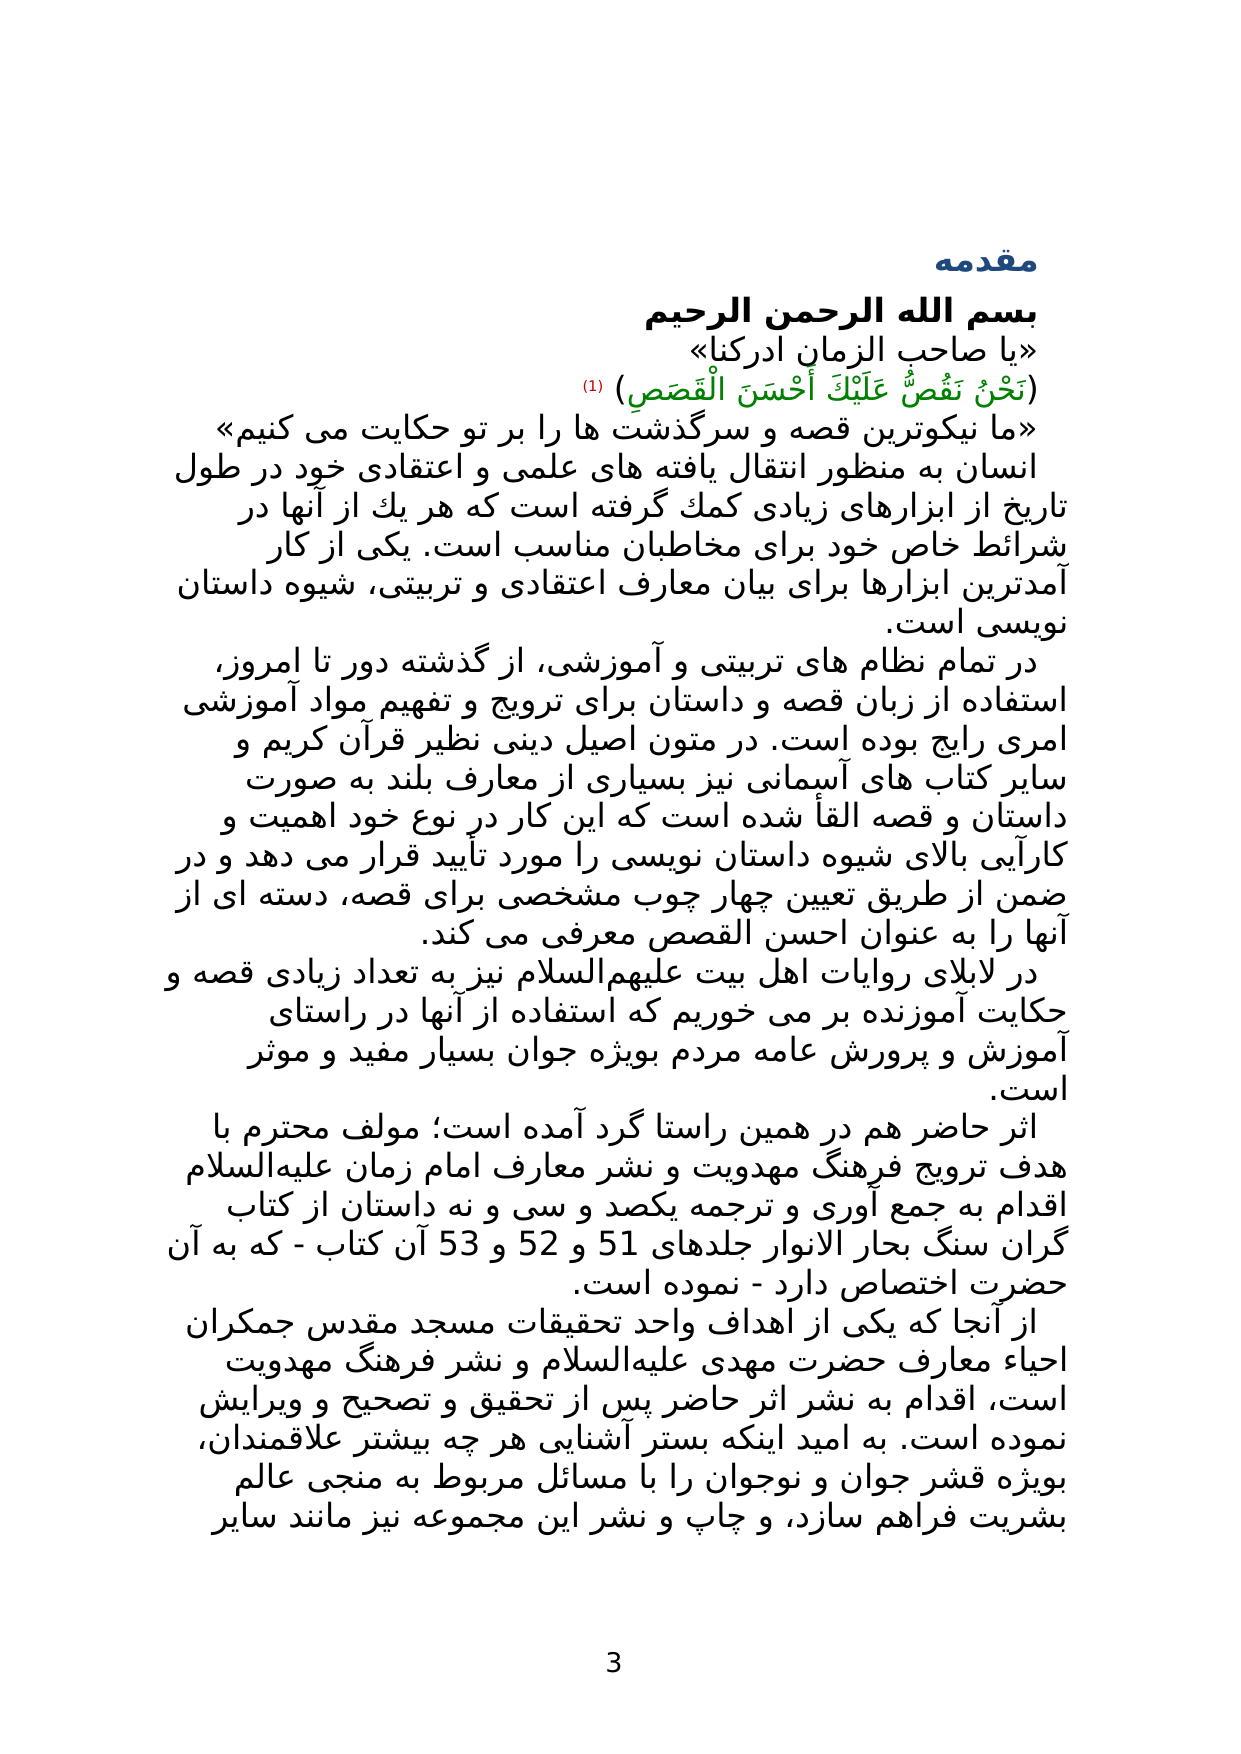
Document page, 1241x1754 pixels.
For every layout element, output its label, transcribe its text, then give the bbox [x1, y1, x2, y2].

text «يا صاحب الزمان ادركنا» [159, 331, 1069, 369]
text (نَحْنُ نَقُصُّ عَلَيْكَ أَحْسَنَ الْقَصَصِ) (1) [159, 369, 1069, 408]
subtitle مقدمه [159, 241, 1069, 279]
text انسان به منظور انتقال يافته هاى علمى و اعتقادى خود در طول تاريخ از ابزارهاى زيادى كمك گرفته است كه هر يك از آنها در شرائط خاص خود براى مخاطبان مناسب است. يكى از كار آمدترين ابزارها براى بيان معارف اعتقادى و تربيتى، شيوه داستان نويسى است. [159, 447, 1069, 642]
text اثر حاضر هم در همين راستا گرد آمده است؛ مولف محترم با هدف ترويج فرهنگ مهدويت و نشر معارف امام زمان عليه‌السلام اقدام به جمع آورى و ترجمه يكصد و سى و نه داستان از كتاب گران سنگ بحار الانوار جلدهاى 51 و 52 و 53 آن كتاب - كه به آن حضرت اختصاص دارد - نموده است. [159, 1108, 1069, 1302]
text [159, 1302, 1069, 1535]
text در لابلاى روايات اهل بيت عليهم‌السلام نيز به تعداد زيادى قصه و حكايت آموزنده بر مى خوريم كه استفاده از آنها در راستاى آموزش و پرورش عامه مردم بويژه جوان بسيار مفيد و موثر است. [159, 952, 1069, 1108]
text «ما نيكوترين قصه و سرگذشت ها را بر تو حكايت مى كنيم» [159, 408, 1069, 447]
text در تمام نظام هاى تربيتى و آموزشى، از گذشته دور تا امروز، استفاده از زبان قصه و داستان براى ترويج و تفهيم مواد آموزشى امرى رايج بوده است. در متون اصيل دينى نظير قرآن كريم و ساير كتاب هاى آسمانى نيز بسيارى از معارف بلند به صورت داستان و قصه القأ شده است كه اين كار در نوع خود اهميت و كارآيى بالاى شيوه داستان نويسى را مورد تأييد قرار مى دهد و در ضمن از طريق تعيين چهار چوب مشخصى براى قصه، دسته اى از آنها را به عنوان احسن القصص معرفى مى كند. [159, 642, 1069, 952]
text بسم الله الرحمن الرحيم [159, 292, 1069, 331]
